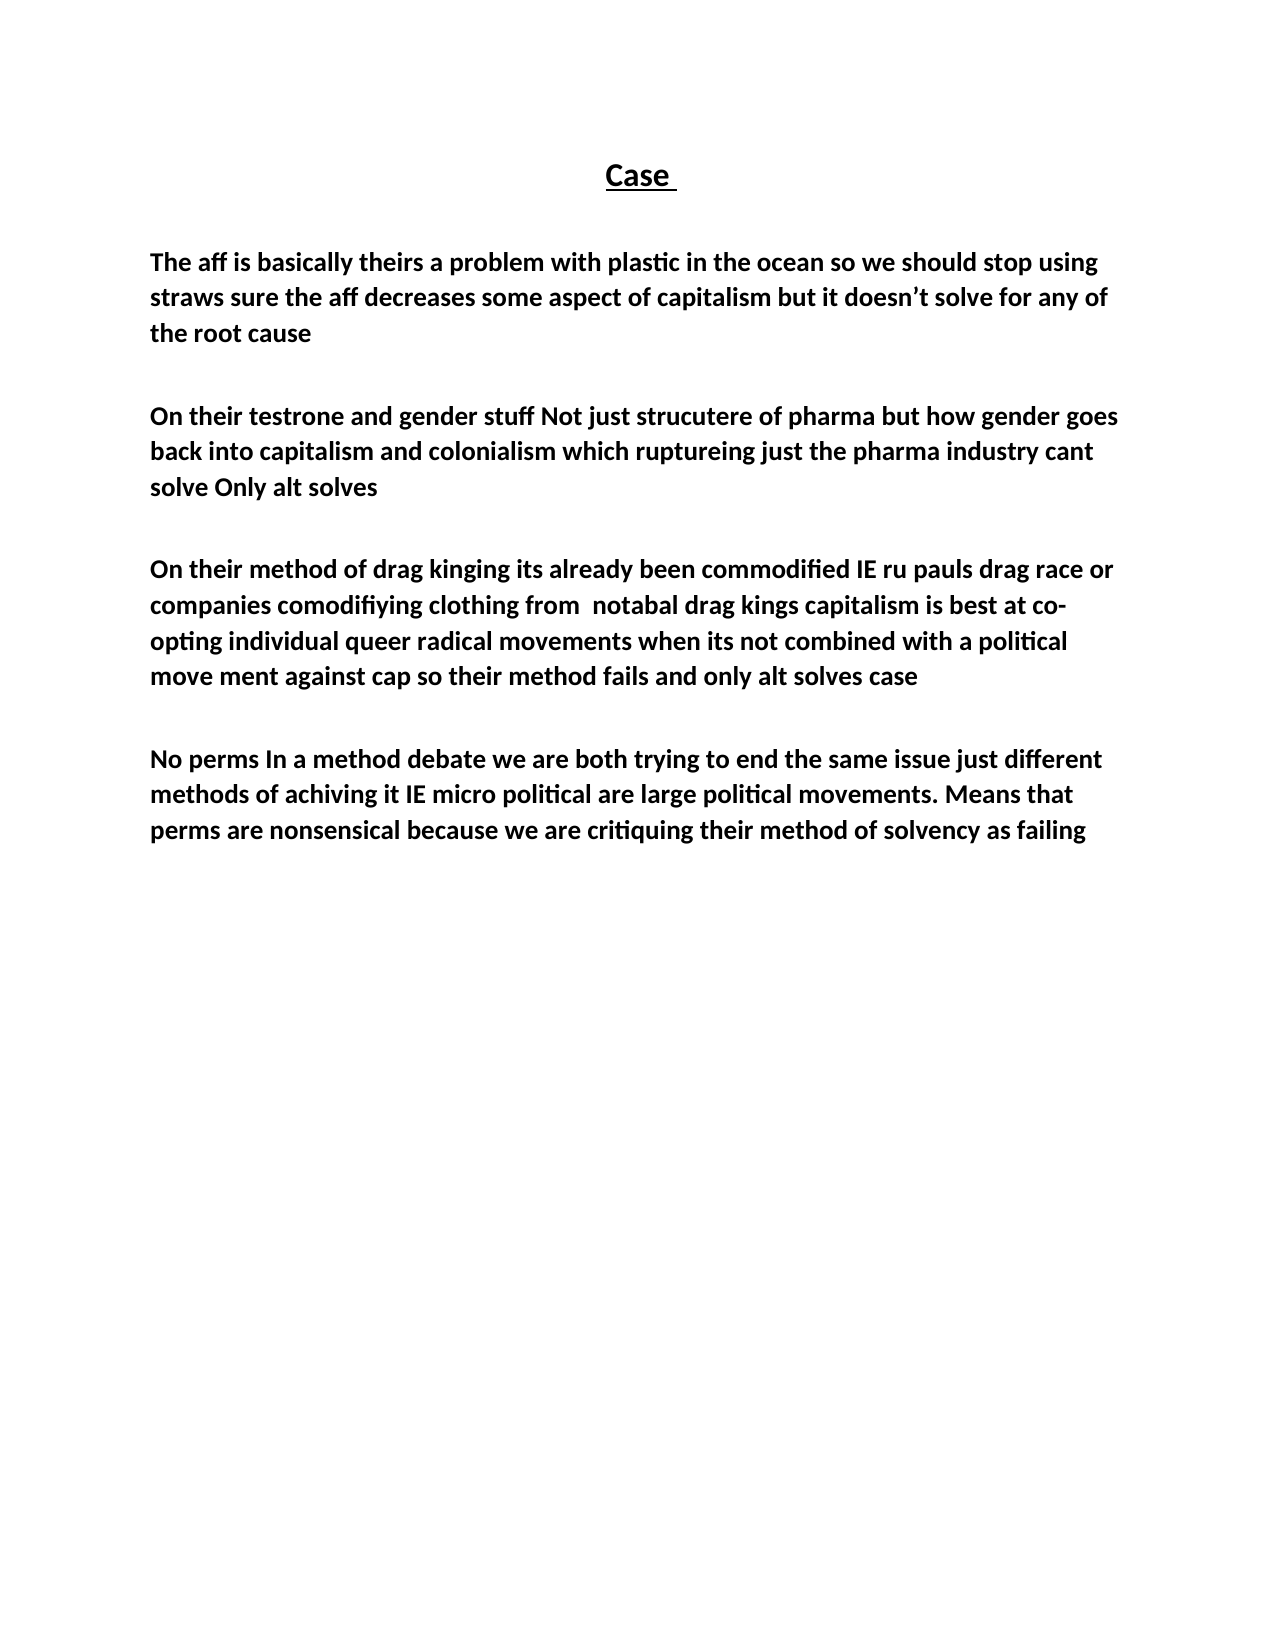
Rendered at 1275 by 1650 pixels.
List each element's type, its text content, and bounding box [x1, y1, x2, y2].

subtitle Case [150, 154, 1125, 195]
subtitle On their method of drag kinging its already been commodified IE ru pauls drag race or companies comodifiying clothing from notabal drag kings capitalism is best at co-opting individual queer radical movements when its not combined with a political move ment against cap so their method fails and only alt solves case [150, 552, 1125, 692]
subtitle No perms In a method debate we are both trying to end the same issue just different methods of achiving it IE micro political are large political movements. Means that perms are nonsensical because we are critiquing their method of solvency as failing [150, 742, 1125, 846]
subtitle On their testrone and gender stuff Not just strucutere of pharma but how gender goes back into capitalism and colonialism which ruptureing just the pharma industry cant solve Only alt solves [150, 399, 1125, 503]
subtitle The aff is basically theirs a problem with plastic in the ocean so we should stop using straws sure the aff decreases some aspect of capitalism but it doesn’t solve for any of the root cause [150, 245, 1125, 349]
